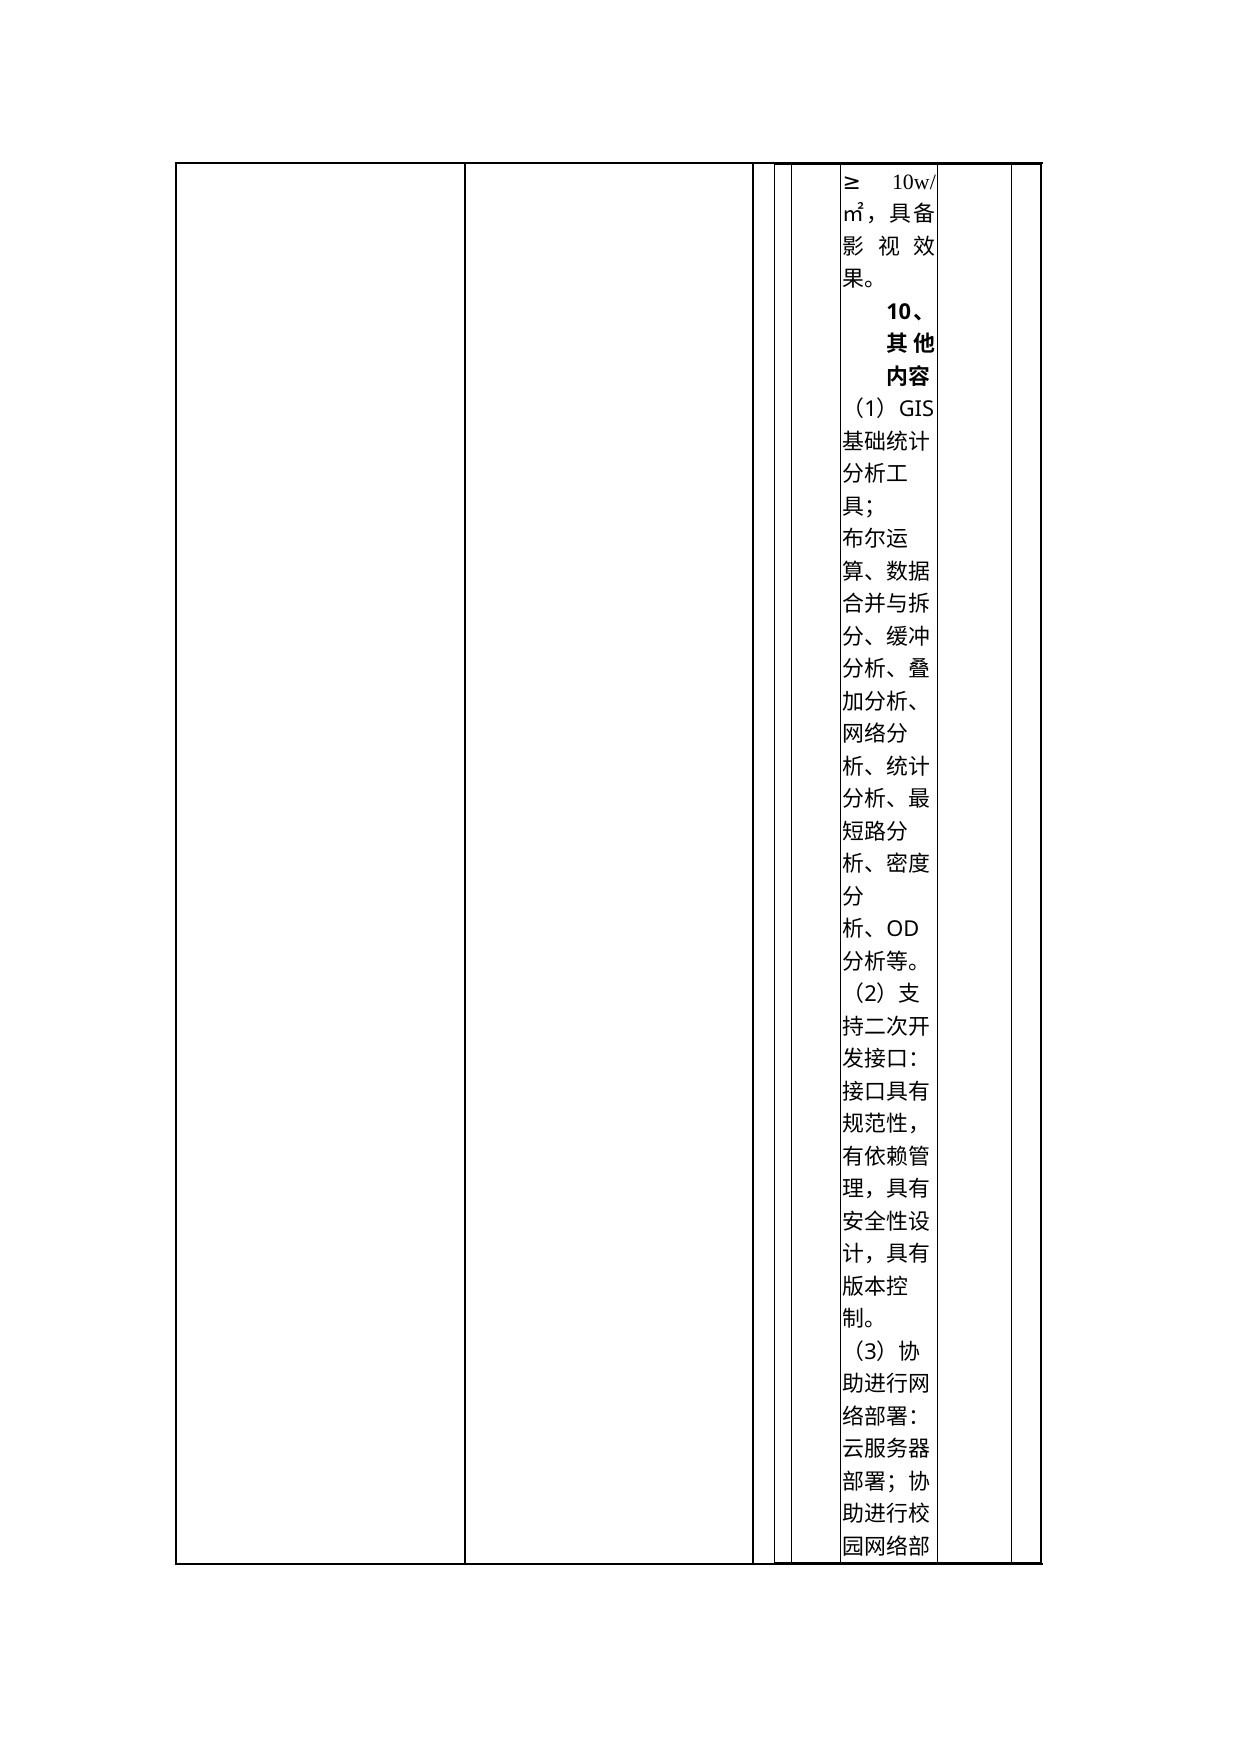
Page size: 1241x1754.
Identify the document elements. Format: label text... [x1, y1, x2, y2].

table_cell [792, 165, 840, 1562]
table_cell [754, 164, 774, 1563]
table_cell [775, 165, 791, 1562]
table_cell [1012, 165, 1040, 1562]
table_cell [177, 164, 464, 1563]
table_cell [938, 165, 1011, 1562]
table_cell 2 [466, 164, 752, 1563]
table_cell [841, 165, 937, 1562]
